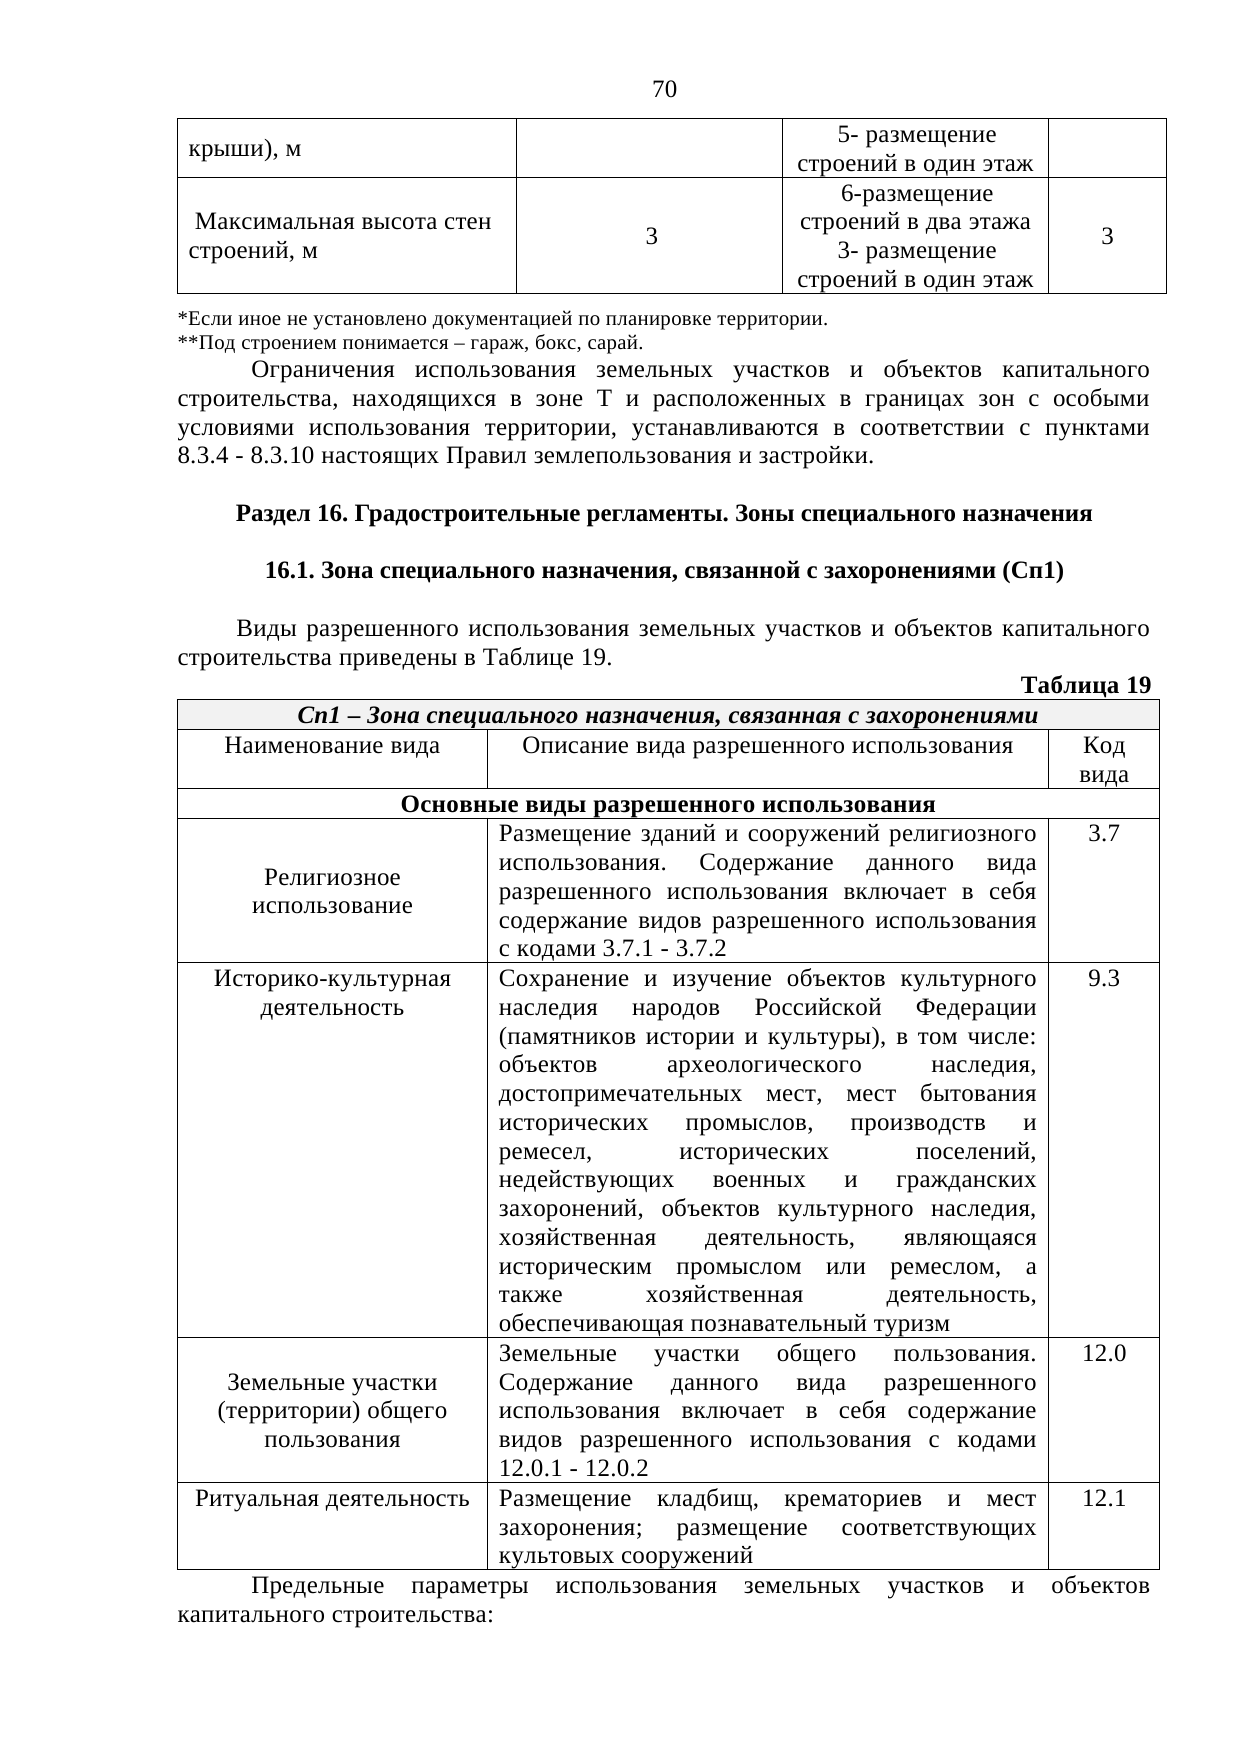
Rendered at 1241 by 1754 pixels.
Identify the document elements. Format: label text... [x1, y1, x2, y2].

text Ограничения использования земельных участков и объектов капитального строительства, находящихся в зоне Т и расположенных в границах зон с особыми условиями использования территории, устанавливаются в соответствии с пунктами 8.3.4 - 8.3.10 настоящих Правил землепользования и застройки. [177, 354, 1152, 469]
text **Под строением понимается – гараж, бокс, сарай. [177, 330, 1152, 354]
table_cell 9.3 [1049, 963, 1159, 1337]
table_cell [178, 119, 516, 177]
table_cell Земельные участки (территории) общего пользования [178, 1338, 487, 1482]
table_cell 3.7 [1049, 819, 1159, 962]
table_cell 3 [517, 178, 782, 293]
table_cell Код вида [1049, 730, 1159, 788]
table_cell Наименование вида [178, 730, 487, 788]
table_cell 5 [1049, 119, 1166, 177]
table_cell Основные виды разрешенного использования [178, 789, 1159, 817]
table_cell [783, 119, 1048, 177]
table_cell 12.0 [1049, 1338, 1159, 1482]
table_cell Ритуальная деятельность [178, 1483, 487, 1569]
table_cell Размещение зданий и сооружений религиозного использования. Содержание данного вида разрешенного использования включает в себя содержание видов разрешенного использования с кодами 3.7.1 - 3.7.2 [488, 819, 1048, 962]
text Таблица 19 [177, 671, 1152, 699]
table_cell 6-размещение строений в два этажа 3- размещение строений в один этаж [783, 178, 1048, 293]
table_cell Земельные участки общего пользования. Содержание данного вида разрешенного использования включает в себя содержание видов разрешенного использования с кодами 12.0.1 - 12.0.2 [488, 1338, 1048, 1482]
text Предельные параметры использования земельных участков и объектов капитального строительства: [177, 1570, 1152, 1628]
subtitle Раздел 16. Градостроительные регламенты. Зоны специального назначения [177, 498, 1152, 527]
table_header Сп1 – Зона специального назначения, связанная с захоронениями [178, 700, 1159, 729]
table_cell Описание вида разрешенного использования [488, 730, 1048, 788]
text *Если иное не установлено документацией по планировке территории. [177, 306, 1152, 330]
table_cell 5 [517, 119, 782, 177]
table_cell 3 [1049, 178, 1166, 293]
table_cell 12.1 [1049, 1483, 1159, 1569]
table_cell Религиозное использование [178, 819, 487, 962]
table_cell Размещение кладбищ, крематориев и мест захоронения; размещение соответствующих культовых сооружений [488, 1483, 1048, 1569]
table_cell Историко-культурная деятельность [178, 963, 487, 1337]
subtitle 16.1. Зона специального назначения, связанной с захоронениями (Сп1) [177, 556, 1152, 584]
text Виды разрешенного использования земельных участков и объектов капитального строительства приведены в Таблице 19. [177, 613, 1152, 671]
table_cell Сохранение и изучение объектов культурного наследия народов Российской Федерации (памятников истории и культуры), в том числе: объектов археологического наследия, достопримечательных мест, мест бытования исторических промыслов, производств и ремесел, исторических поселений, недействующих военных и гражданских захоронений, объектов культурного наследия, хозяйственная деятельность, являющаяся историческим промыслом или ремеслом, а также хозяйственная деятельность, обеспечивающая познавательный туризм [488, 963, 1048, 1337]
table_cell Максимальная высота стен строений, м [178, 178, 516, 293]
